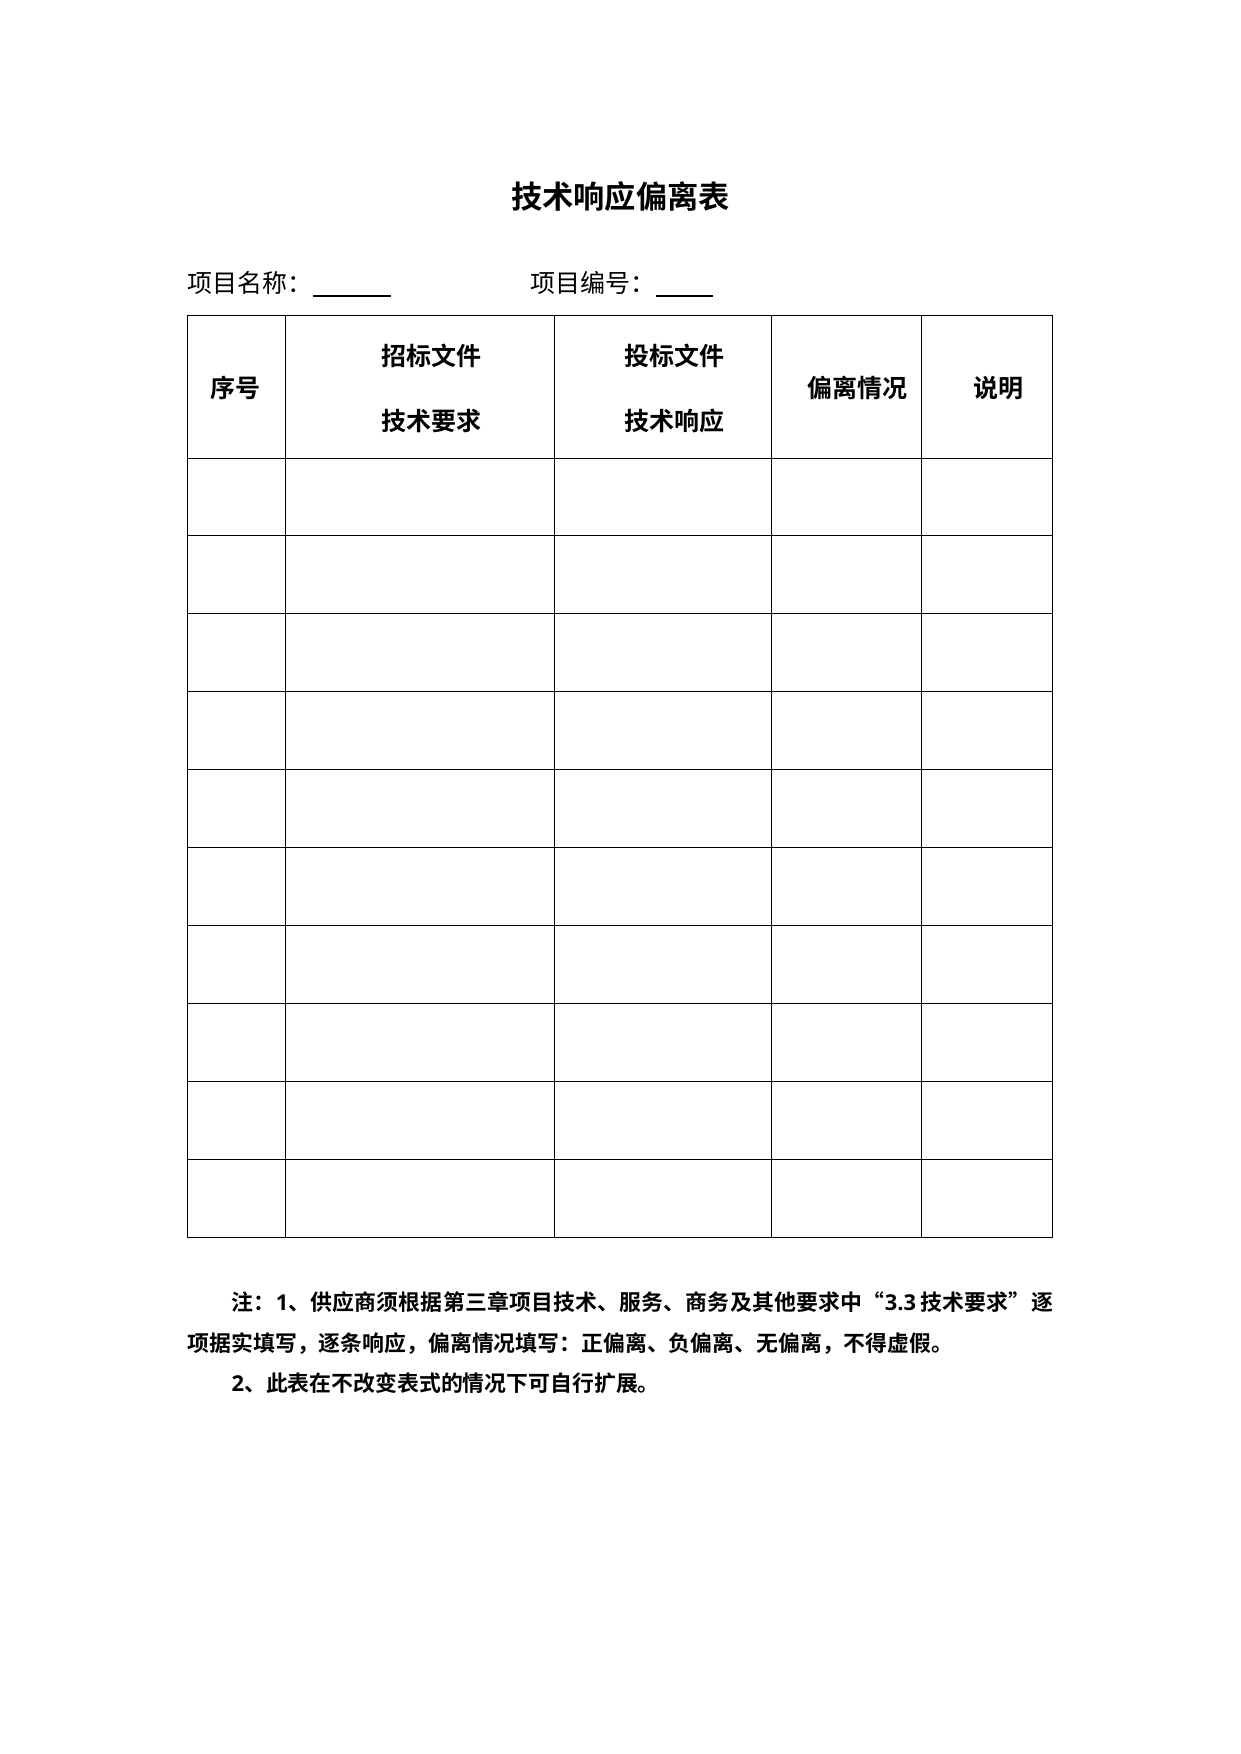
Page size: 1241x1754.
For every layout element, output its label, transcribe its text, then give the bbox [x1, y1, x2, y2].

table_cell [922, 1082, 1052, 1159]
table_cell [772, 1160, 921, 1237]
table_cell [555, 536, 771, 613]
table_cell [922, 536, 1052, 613]
table_cell [188, 1004, 285, 1081]
table_cell [286, 926, 554, 1003]
table_cell [555, 926, 771, 1003]
table_cell [555, 692, 771, 769]
table_cell [772, 614, 921, 691]
table_cell [922, 926, 1052, 1003]
table_cell [188, 1160, 285, 1237]
table_cell [772, 1082, 921, 1159]
table_cell [555, 459, 771, 535]
table_cell [188, 770, 285, 847]
table_cell [188, 1082, 285, 1159]
table_cell [286, 1004, 554, 1081]
table_cell [772, 926, 921, 1003]
text 注：1、供应商须根据第三章项目技术、服务、商务及其他要求中“3.3技术要求”逐项据实填写，逐条响应，偏离情况填写：正偏离、负偏离、无偏离，不得虚假。 [187, 1285, 1053, 1358]
table_header 序号 [188, 316, 285, 457]
table_cell [772, 1004, 921, 1081]
table_cell [922, 848, 1052, 925]
table_cell [772, 770, 921, 847]
text 项目名称： 项目编号： [187, 249, 1053, 314]
table_header 说明 [922, 316, 1052, 457]
text 技术响应偏离表 [187, 162, 1053, 227]
table_cell [286, 536, 554, 613]
table_cell [772, 692, 921, 769]
table_cell [922, 770, 1052, 847]
table_cell [555, 1160, 771, 1237]
table_cell [772, 459, 921, 535]
table_header 招标文件 技术要求 [286, 316, 554, 457]
table_cell [188, 692, 285, 769]
table_cell [922, 692, 1052, 769]
table_cell [286, 614, 554, 691]
text 2、此表在不改变表式的情况下可自行扩展。 [187, 1366, 1053, 1399]
table_cell [188, 926, 285, 1003]
table_cell [286, 770, 554, 847]
table_cell [922, 1160, 1052, 1237]
table_cell [555, 1082, 771, 1159]
table_cell [286, 459, 554, 535]
table_header 投标文件 技术响应 [555, 316, 771, 457]
table_cell [188, 459, 285, 535]
table_cell [188, 848, 285, 925]
table_cell [922, 1004, 1052, 1081]
table_cell [286, 1082, 554, 1159]
table_cell [188, 536, 285, 613]
table_cell [188, 614, 285, 691]
table_cell [922, 459, 1052, 535]
table_header 偏离情况 [772, 316, 921, 457]
table_cell [286, 692, 554, 769]
table_cell [922, 614, 1052, 691]
table_cell [772, 848, 921, 925]
table_cell [286, 848, 554, 925]
table_cell [555, 848, 771, 925]
table_cell [555, 770, 771, 847]
table_cell [286, 1160, 554, 1237]
table_cell [772, 536, 921, 613]
table_cell [555, 1004, 771, 1081]
table_cell [555, 614, 771, 691]
